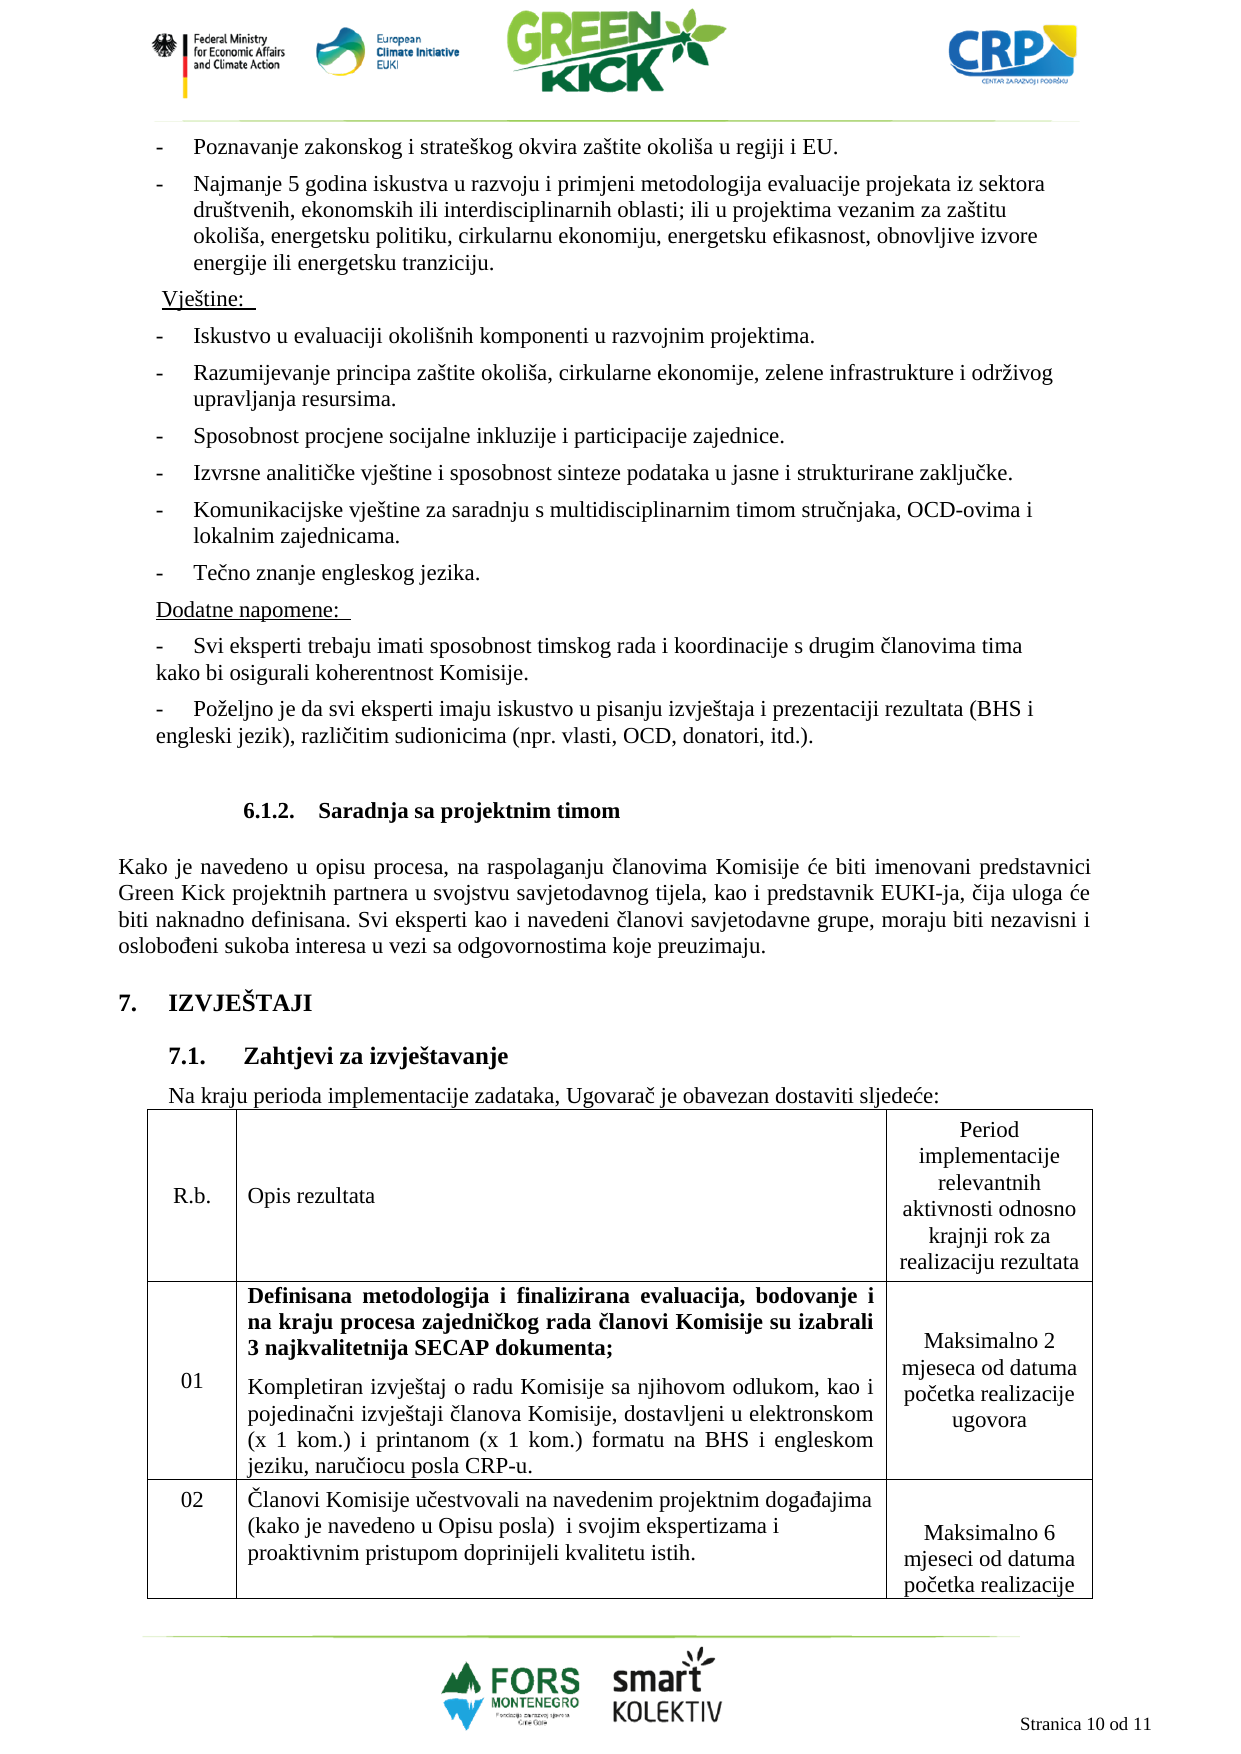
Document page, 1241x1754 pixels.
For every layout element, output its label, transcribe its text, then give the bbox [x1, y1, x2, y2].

table_header R.b. [148, 1110, 236, 1281]
table_cell Maksimalno 2 mjeseca od datuma početka realizacije ugovora [887, 1282, 1092, 1479]
subtitle Zahtjevi za izvještavanje [168, 1041, 1092, 1070]
subtitle Saradnja sa projektnim timom [243, 797, 1092, 824]
text Kako je navedeno u opisu procesa, na raspolaganju članovima Komisije će biti imenovani predstavnici Green Kick projektnih partnera u svojstvu savjetodavnog tijela, kao i predstavnik EUKI-ja, čija uloga će biti naknadno definisana. Svi eksperti kao i navedeni članovi savjetodavne grupe, moraju biti nezavisni i oslobođeni sukoba interesa u vezi sa odgovornostima koje preuzimaju. [118, 853, 1092, 958]
table_header Period implementacije relevantnih aktivnosti odnosno krajnji rok za realizaciju rezultata [887, 1110, 1092, 1281]
text Na kraju perioda implementacije zadataka, Ugovarač je obavezan dostaviti sljedeće: [168, 1083, 1092, 1109]
table_header Opis rezultata [237, 1110, 886, 1281]
text - Poželjno je da svi eksperti imaju iskustvo u pisanju izvještaja i prezentaciji rezultata (BHS i engleski jezik), različitim sudionicima (npr. vlasti, OCD, donatori, itd.). [156, 696, 1055, 748]
list Poznavanje zakonskog i strateškog okvira zaštite okoliša u regiji i EU. [156, 133, 1055, 159]
text Vještine: [156, 286, 1055, 312]
table_cell Maksimalno 6 mjeseci od datuma početka realizacije ugovora [887, 1480, 1092, 1598]
list Izvrsne analitičke vještine i sposobnost sinteze podataka u jasne i strukturirane zaključke. [156, 459, 1055, 485]
text Dodatne napomene: [156, 596, 1055, 622]
text - Svi eksperti trebaju imati sposobnost timskog rada i koordinacije s drugim članovima tima kako bi osigurali koherentnost Komisije. [156, 632, 1055, 685]
list Najmanje 5 godina iskustva u razvoju i primjeni metodologija evaluacije projekata iz sektora društvenih, ekonomskih ili interdisciplinarnih oblasti; ili u projektima vezanim za zaštitu okoliša, energetsku politiku, cirkularnu ekonomiju, energetsku efikasnost, obnovljive izvore energije ili energetsku tranziciju. [156, 170, 1055, 275]
list Komunikacijske vještine za saradnju s multidisciplinarnim timom stručnjaka, OCD-ovima i lokalnim zajednicama. [156, 496, 1055, 548]
list Iskustvo u evaluaciji okolišnih komponenti u razvojnim projektima. [156, 322, 1055, 349]
table_cell 02 [148, 1480, 236, 1598]
list Razumijevanje principa zaštite okoliša, cirkularne ekonomije, zelene infrastrukture i održivog upravljanja resursima. [156, 359, 1055, 412]
subtitle IZVJEŠTAJI [118, 988, 1092, 1016]
table_cell 01 [148, 1282, 236, 1479]
list Tečno znanje engleskog jezika. [156, 559, 1055, 585]
list Sposobnost procjene socijalne inkluzije i participacije zajednice. [156, 422, 1055, 448]
picture [142, 1635, 1020, 1731]
picture [151, 2, 1080, 122]
